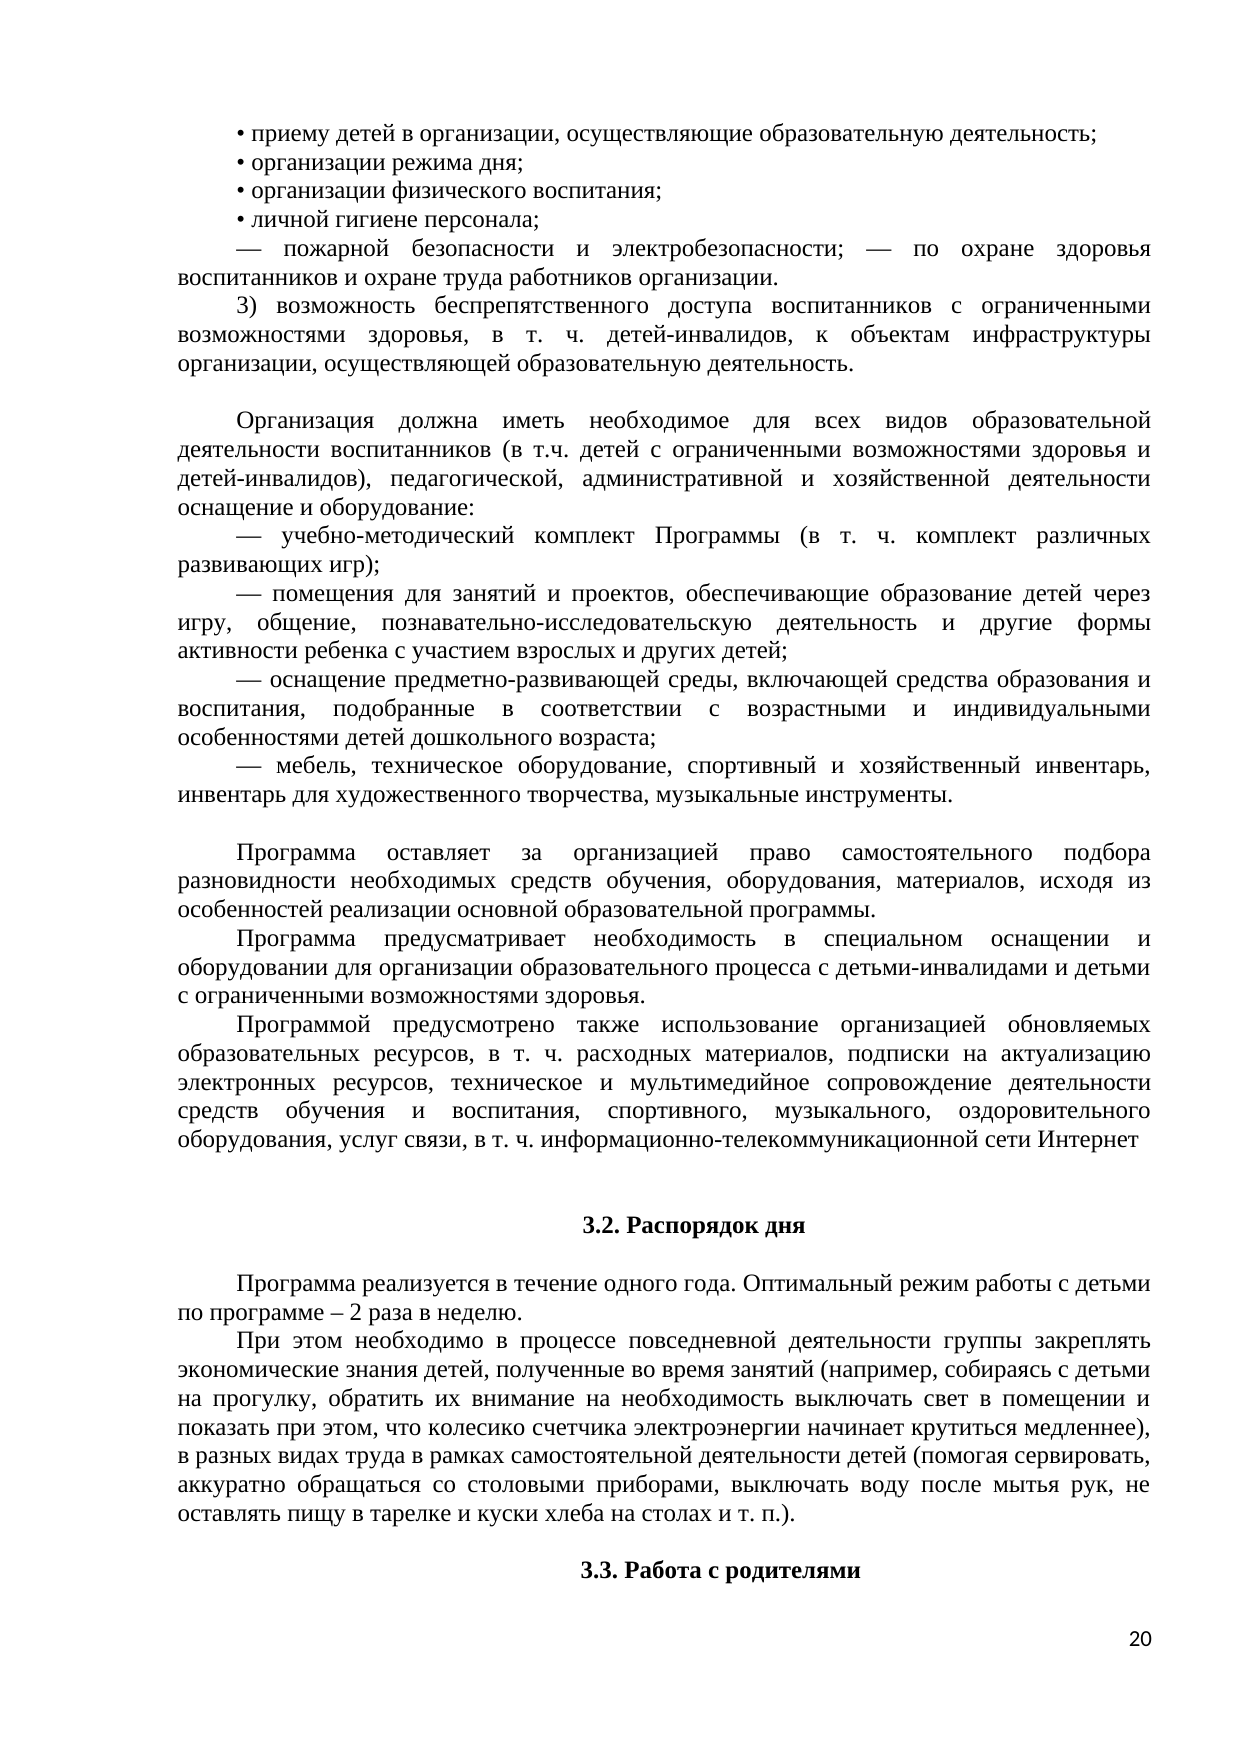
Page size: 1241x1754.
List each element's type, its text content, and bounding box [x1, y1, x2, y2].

list При этом необходимо в процессе повседневной деятельности группы закреплять экономические знания детей, полученные во время занятий (например, собираясь с детьми на прогулку, обратить их внимание на необходимость выключать свет в помещении и показать при этом, что колесико счетчика электроэнергии начинает крутиться медленнее), в разных видах труда в рамках самостоятельной деятельности детей (помогая сервировать, аккуратно обращаться со столовыми приборами, выключать воду после мытья рук, не оставлять пищу в тарелке и куски хлеба на столах и т. п.). [177, 1326, 1152, 1527]
list 3.3. Работа с родителями [290, 1556, 1152, 1584]
list — пожарной безопасности и электробезопасности; — по охране здоровья воспитанников и охране труда работников организации. [177, 233, 1152, 291]
list — мебель, техническое оборудование, спортивный и хозяйственный инвентарь, инвентарь для художественного творчества, музыкальные инструменты. [177, 751, 1152, 808]
list 3.2. Распорядок дня [177, 1211, 1152, 1239]
list Программа предусматривает необходимость в специальном оснащении и оборудовании для организации образовательного процесса с детьми-инвалидами и детьми с ограниченными возможностями здоровья. [177, 923, 1152, 1009]
list • организации режима дня; [177, 147, 1152, 176]
list Программой предусмотрено также использование организацией обновляемых образовательных ресурсов, в т. ч. расходных материалов, подписки на актуализацию электронных ресурсов, техническое и мультимедийное сопровождение деятельности средств обучения и воспитания, спортивного, музыкального, оздоровительного оборудования, услуг связи, в т. ч. информационно-телекоммуникационной сети Интернет [177, 1009, 1152, 1153]
list Организация должна иметь необходимое для всех видов образовательной деятельности воспитанников (в т.ч. детей с ограниченными возможностями здоровья и детей-инвалидов), педагогической, административной и хозяйственной деятельности оснащение и оборудование: [177, 406, 1152, 521]
list — помещения для занятий и проектов, обеспечивающие образование детей через игру, общение, познавательно-исследовательскую деятельность и другие формы активности ребенка с участием взрослых и других детей; [177, 578, 1152, 664]
list — учебно-методический комплект Программы (в т. ч. комплект различных развивающих игр); [177, 521, 1152, 578]
list • приему детей в организации, осуществляющие образовательную деятельность; [177, 118, 1152, 147]
list Программа оставляет за организацией право самостоятельного подбора разновидности необходимых средств обучения, оборудования, материалов, исходя из особенностей реализации основной образовательной программы. [177, 837, 1152, 923]
list — оснащение предметно-развивающей среды, включающей средства образования и воспитания, подобранные в соответствии с возрастными и индивидуальными особенностями детей дошкольного возраста; [177, 664, 1152, 751]
list • личной гигиене персонала; [177, 204, 1152, 233]
list 3) возможность беспрепятственного доступа воспитанников с ограниченными возможностями здоровья, в т. ч. детей-инвалидов, к объектам инфраструктуры организации, осуществляющей образовательную деятельность. [177, 291, 1152, 377]
list • организации физического воспитания; [177, 176, 1152, 204]
list Программа реализуется в течение одного года. Оптимальный режим работы с детьми по программе – 2 раза в неделю. [177, 1268, 1152, 1326]
